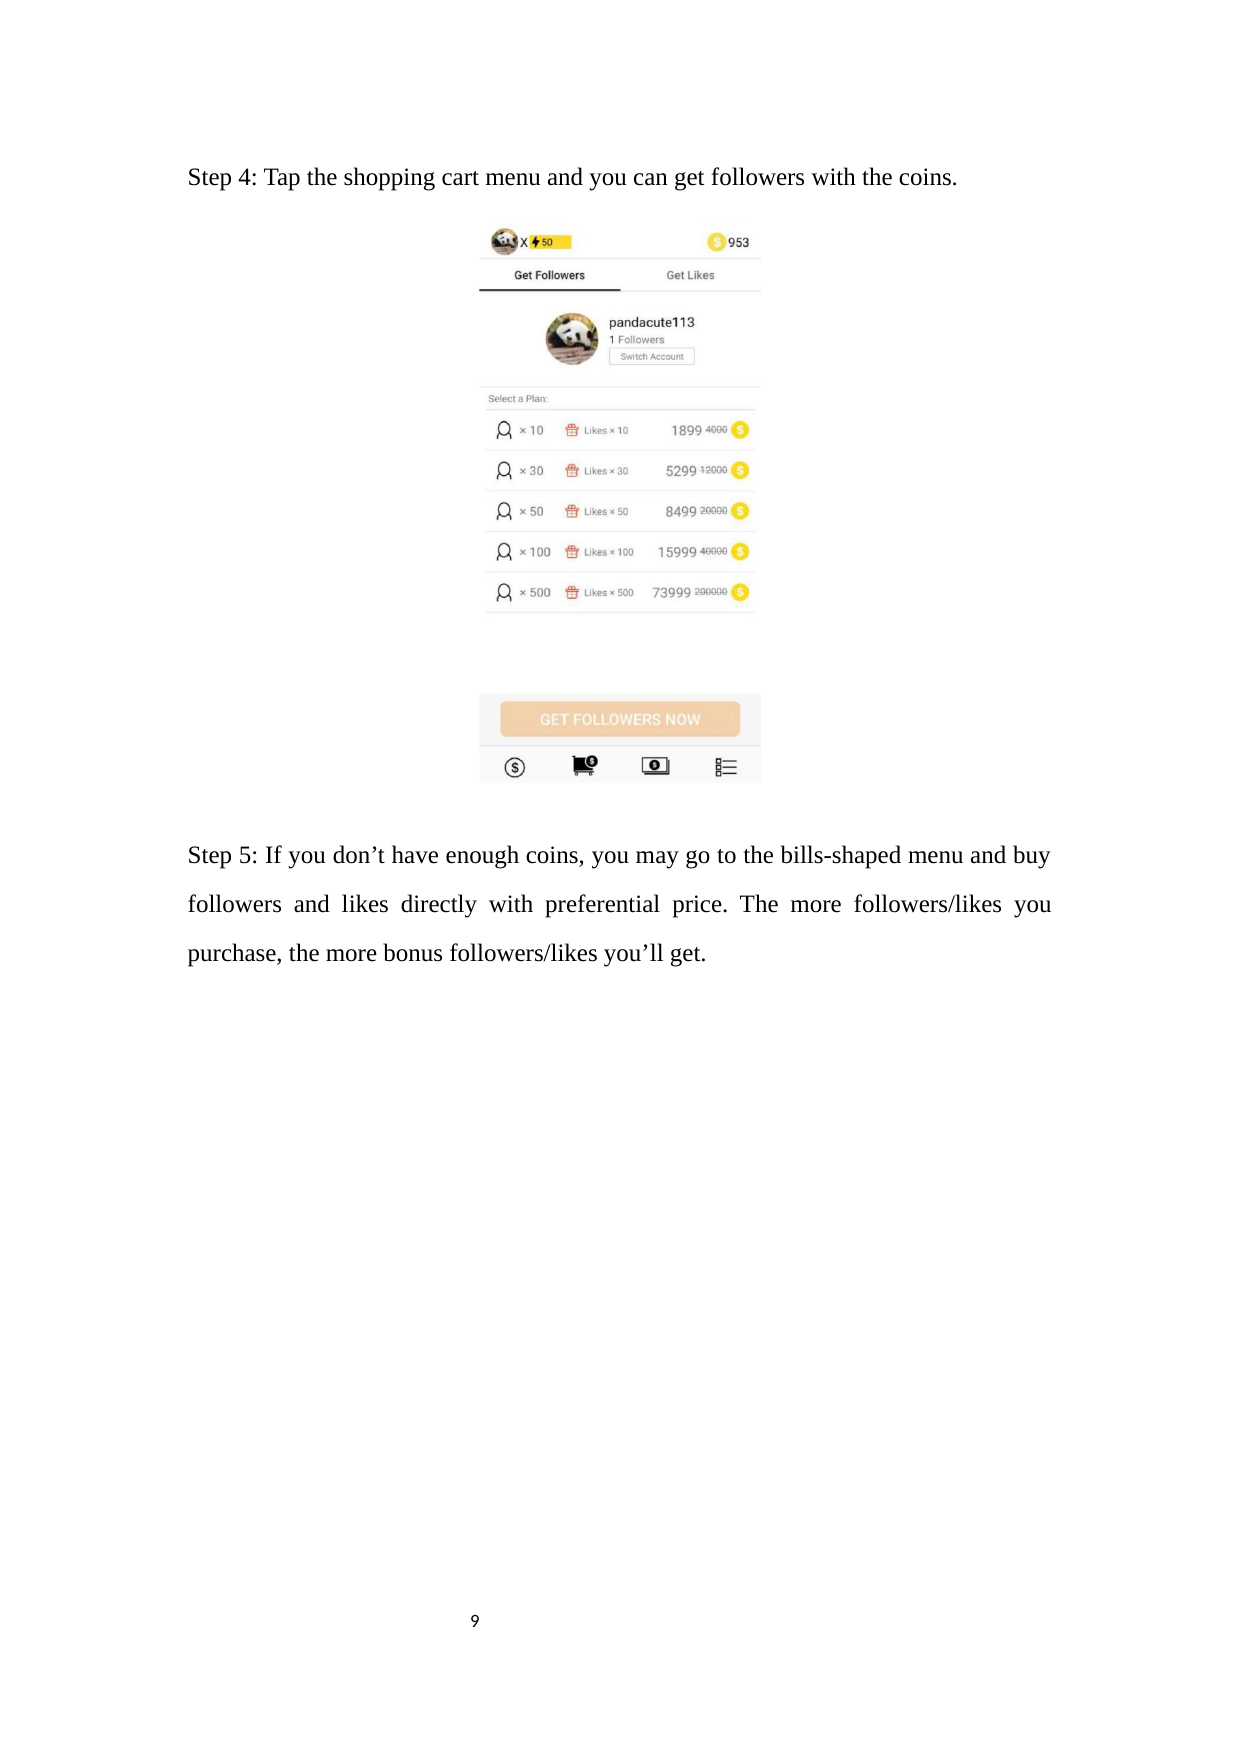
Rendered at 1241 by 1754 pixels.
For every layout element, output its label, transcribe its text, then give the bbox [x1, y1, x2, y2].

picture [479, 223, 761, 783]
text Step 4: Tap the shopping cart menu and you can get followers with the coins. [187, 160, 1053, 193]
text Step 5: If you don’t have enough coins, you may go to the bills-shaped menu and buy followers and likes directly with preferential price. The more followers/likes you purchase, the more bonus followers/likes you’ll get. [187, 839, 1053, 969]
